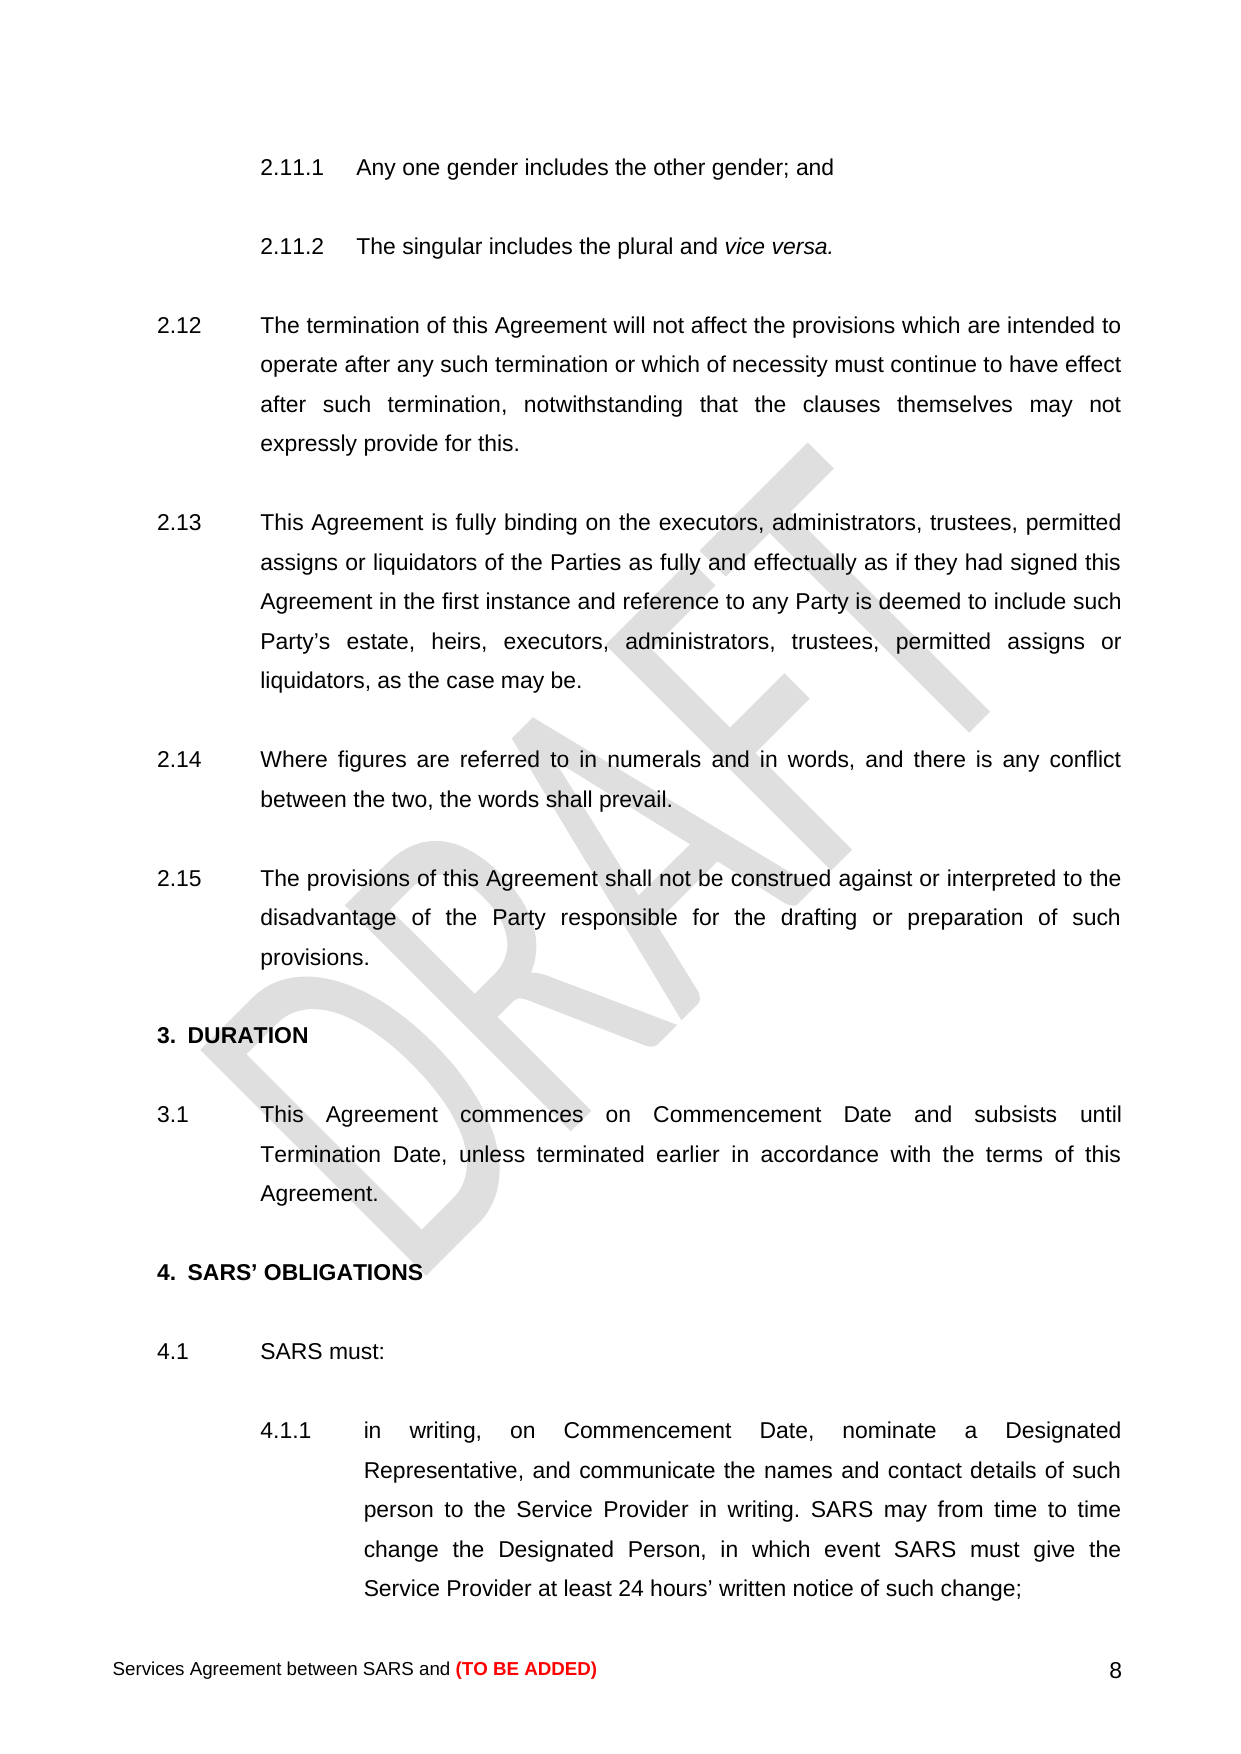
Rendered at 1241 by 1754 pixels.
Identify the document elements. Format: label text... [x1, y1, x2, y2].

list This Agreement commences on Commencement Date and subsists until Termination Date, unless terminated earlier in accordance with the terms of this Agreement. [157, 1101, 1122, 1207]
list in writing, on Commencement Date, nominate a Designated Representative, and communicate the names and contact details of such person to the Service Provider in writing. SARS may from time to time change the Designated Person, in which event SARS must give the Service Provider at least 24 hours’ written notice of such change; [260, 1417, 1122, 1602]
list The provisions of this Agreement shall not be construed against or interpreted to the disadvantage of the Party responsible for the drafting or preparation of such provisions. [157, 864, 1122, 970]
list SARS must: [157, 1338, 1122, 1365]
list Any one gender includes the other gender; and [260, 154, 1122, 180]
list This Agreement is fully binding on the executors, administrators, trustees, permitted assigns or liquidators of the Parties as fully and effectually as if they had signed this Agreement in the first instance and reference to any Party is deemed to include such Party’s estate, heirs, executors, administrators, trustees, permitted assigns or liquidators, as the case may be. [157, 509, 1122, 693]
list The termination of this Agreement will not affect the provisions which are intended to operate after any such termination or which of necessity must continue to have effect after such termination, notwithstanding that the clauses themselves may not expressly provide for this. [157, 312, 1122, 457]
list The singular includes the plural and vice versa. [260, 233, 1122, 259]
list Where figures are referred to in numerals and in words, and there is any conflict between the two, the words shall prevail. [157, 746, 1122, 812]
list DURATION [157, 1022, 1122, 1049]
list SARS’ OBLIGATIONS [157, 1259, 1122, 1286]
